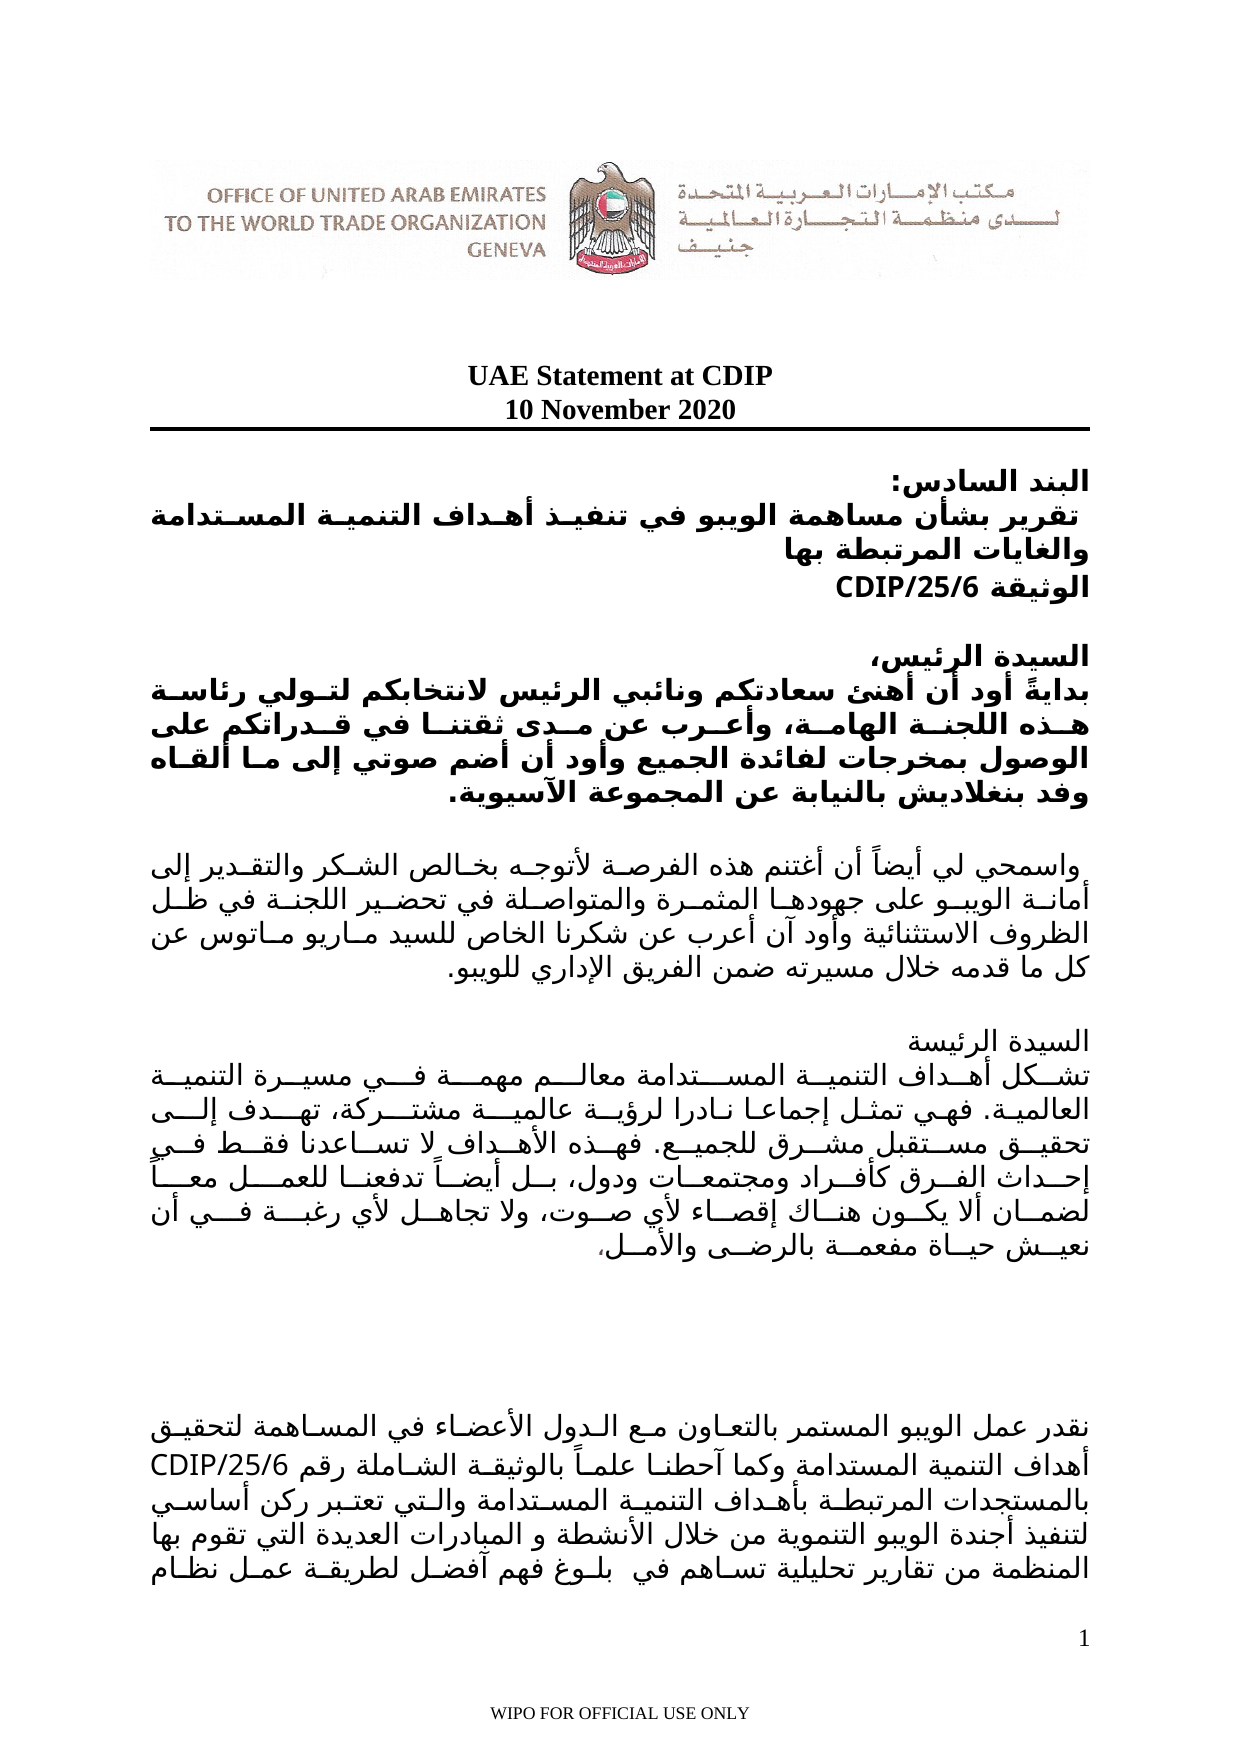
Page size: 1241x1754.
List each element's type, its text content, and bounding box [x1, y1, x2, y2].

text البند السادس: [150, 464, 1090, 498]
text السيدة الرئيس، [150, 639, 1090, 673]
text واسمحي لي أيضاً أن أغتنم هذه الفرصة لأتوجه بخالص الشكر والتقدير إلى أمانة الويبو على جهودها المثمرة والمتواصلة في تحضير اللجنة في ظل الظروف الاستثنائية وأود آن أعرب عن شكرنا الخاص للسيد ماريو ماتوس عن كل ما قدمه خلال مسيرته ضمن الفريق الإداري للويبو. [150, 849, 1090, 984]
text الوثيقة CDIP/25/6 [150, 566, 1090, 606]
text UAE Statement at CDIP [150, 358, 1090, 392]
text بدايةً أود أن أهنئ سعادتكم ونائبي الرئيس لانتخابكم لتولي رئاسة هذه اللجنة الهامة، وأعرب عن مدى ثقتنا في قدراتكم على الوصول بمخرجات لفائدة الجميع وأود أن أضم صوتي إلى ما ألقاه وفد بنغلاديش بالنيابة عن المجموعة الآسيوية. [150, 673, 1090, 809]
text السيدة الرئيسة [150, 1024, 1090, 1058]
text تقرير بشأن مساهمة الويبو في تنفيذ أهداف التنمية المستدامة والغايات المرتبطة بها [150, 498, 1090, 566]
picture [150, 160, 1091, 292]
text 10 November 2020 [150, 392, 1090, 427]
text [150, 1410, 1090, 1585]
text تشــكل أهــداف التنميــة المســتدامة معالــم مهمــة فــي مسيـرة التنميـة العالميـة. فهـي تمثـل إجماعـا نـادرا لرؤيـة عالميــة مشتــركة، تهــدف إلــى تحقيــق مســتقبل مشــرق للجميــع. فهــذه الأهــداف لا تســاعدنا فقــط فــي إحــداث الفــرق كأفــراد ومجتمعــات ودول، بــل أيضــاً تدفعنــا للعمــل معــاً لضمــان ألا يكــون هنــاك إقصــاء لأي صــوت، ولا تجاهــل لأي رغبــة فــي أن نعيــش حيــاة مفعمــة بالرضــى والأمــل، [150, 1058, 1090, 1262]
